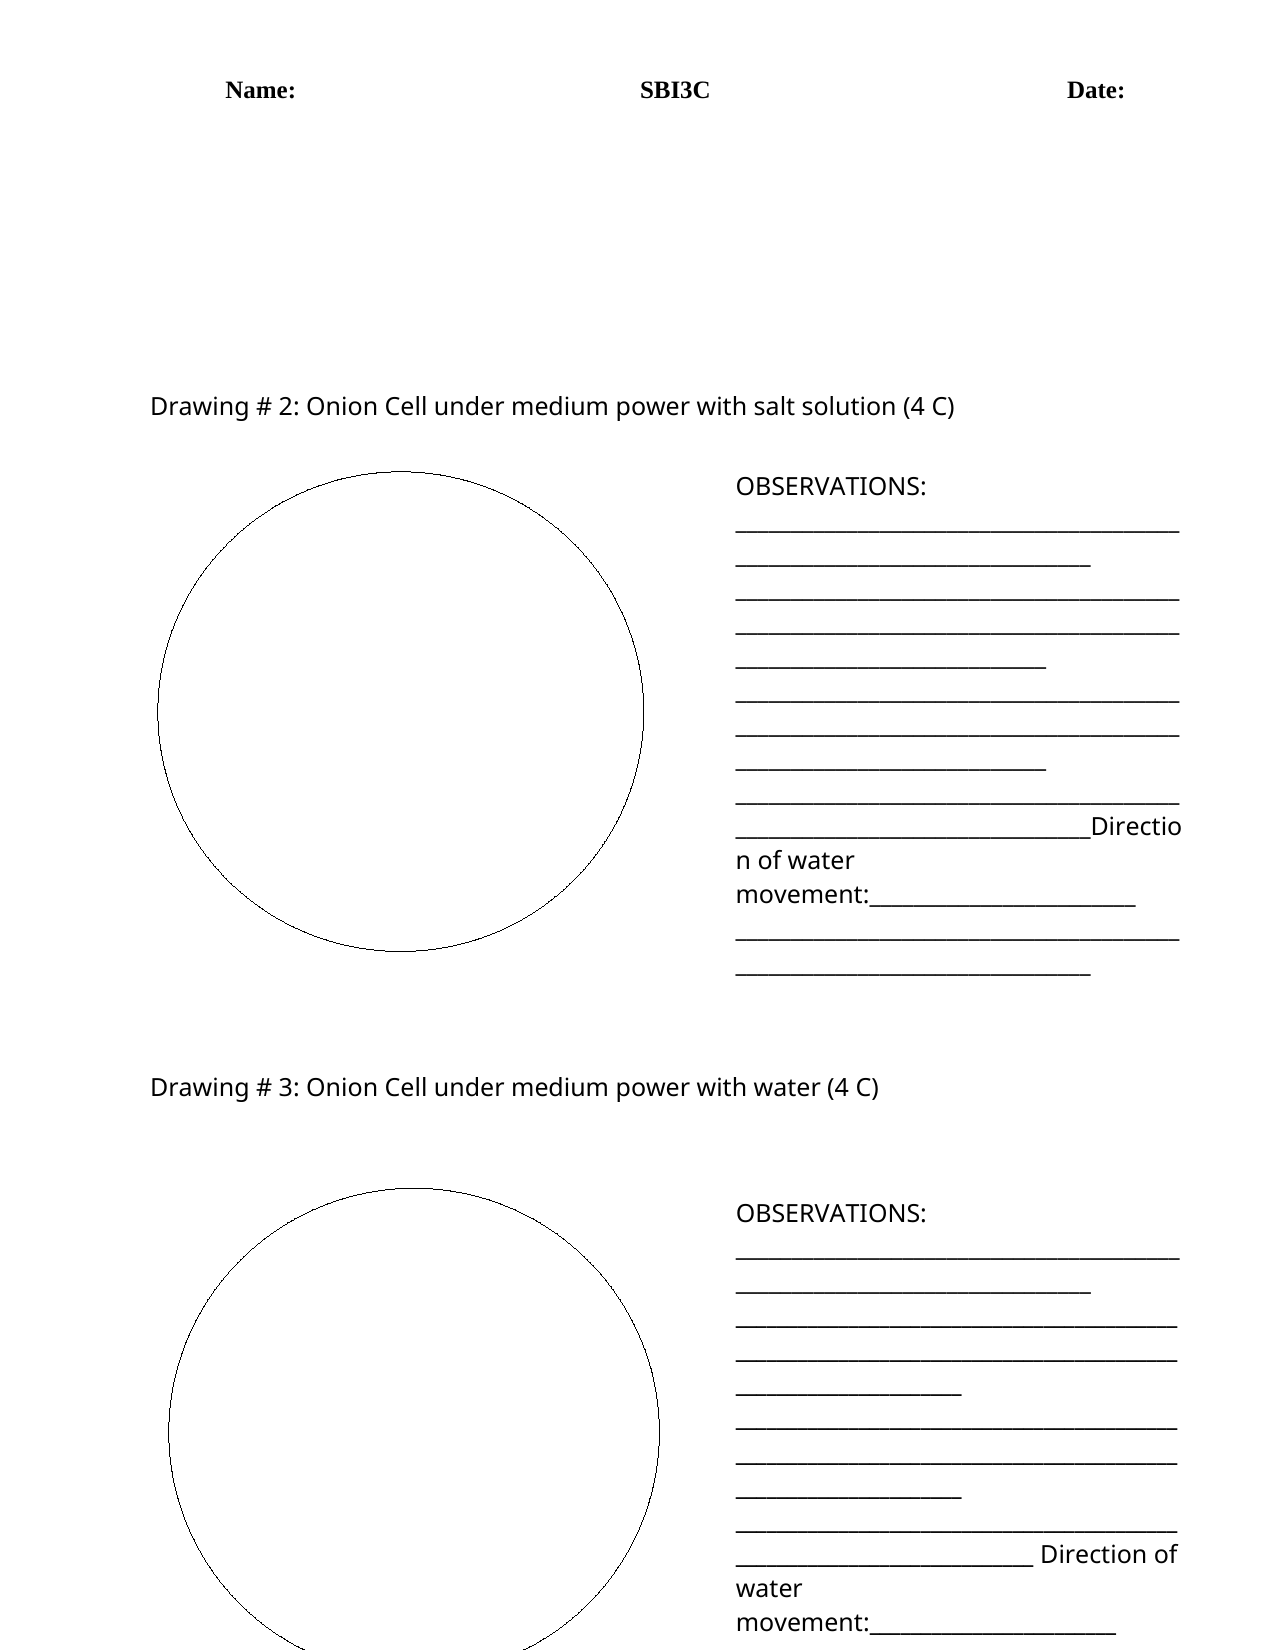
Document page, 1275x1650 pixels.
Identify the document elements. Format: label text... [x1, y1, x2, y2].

text Drawing # 3: Onion Cell under medium power with water (4 C) [150, 1070, 1125, 1104]
text Drawing # 2: Onion Cell under medium power with salt solution (4 C) [150, 388, 1125, 422]
